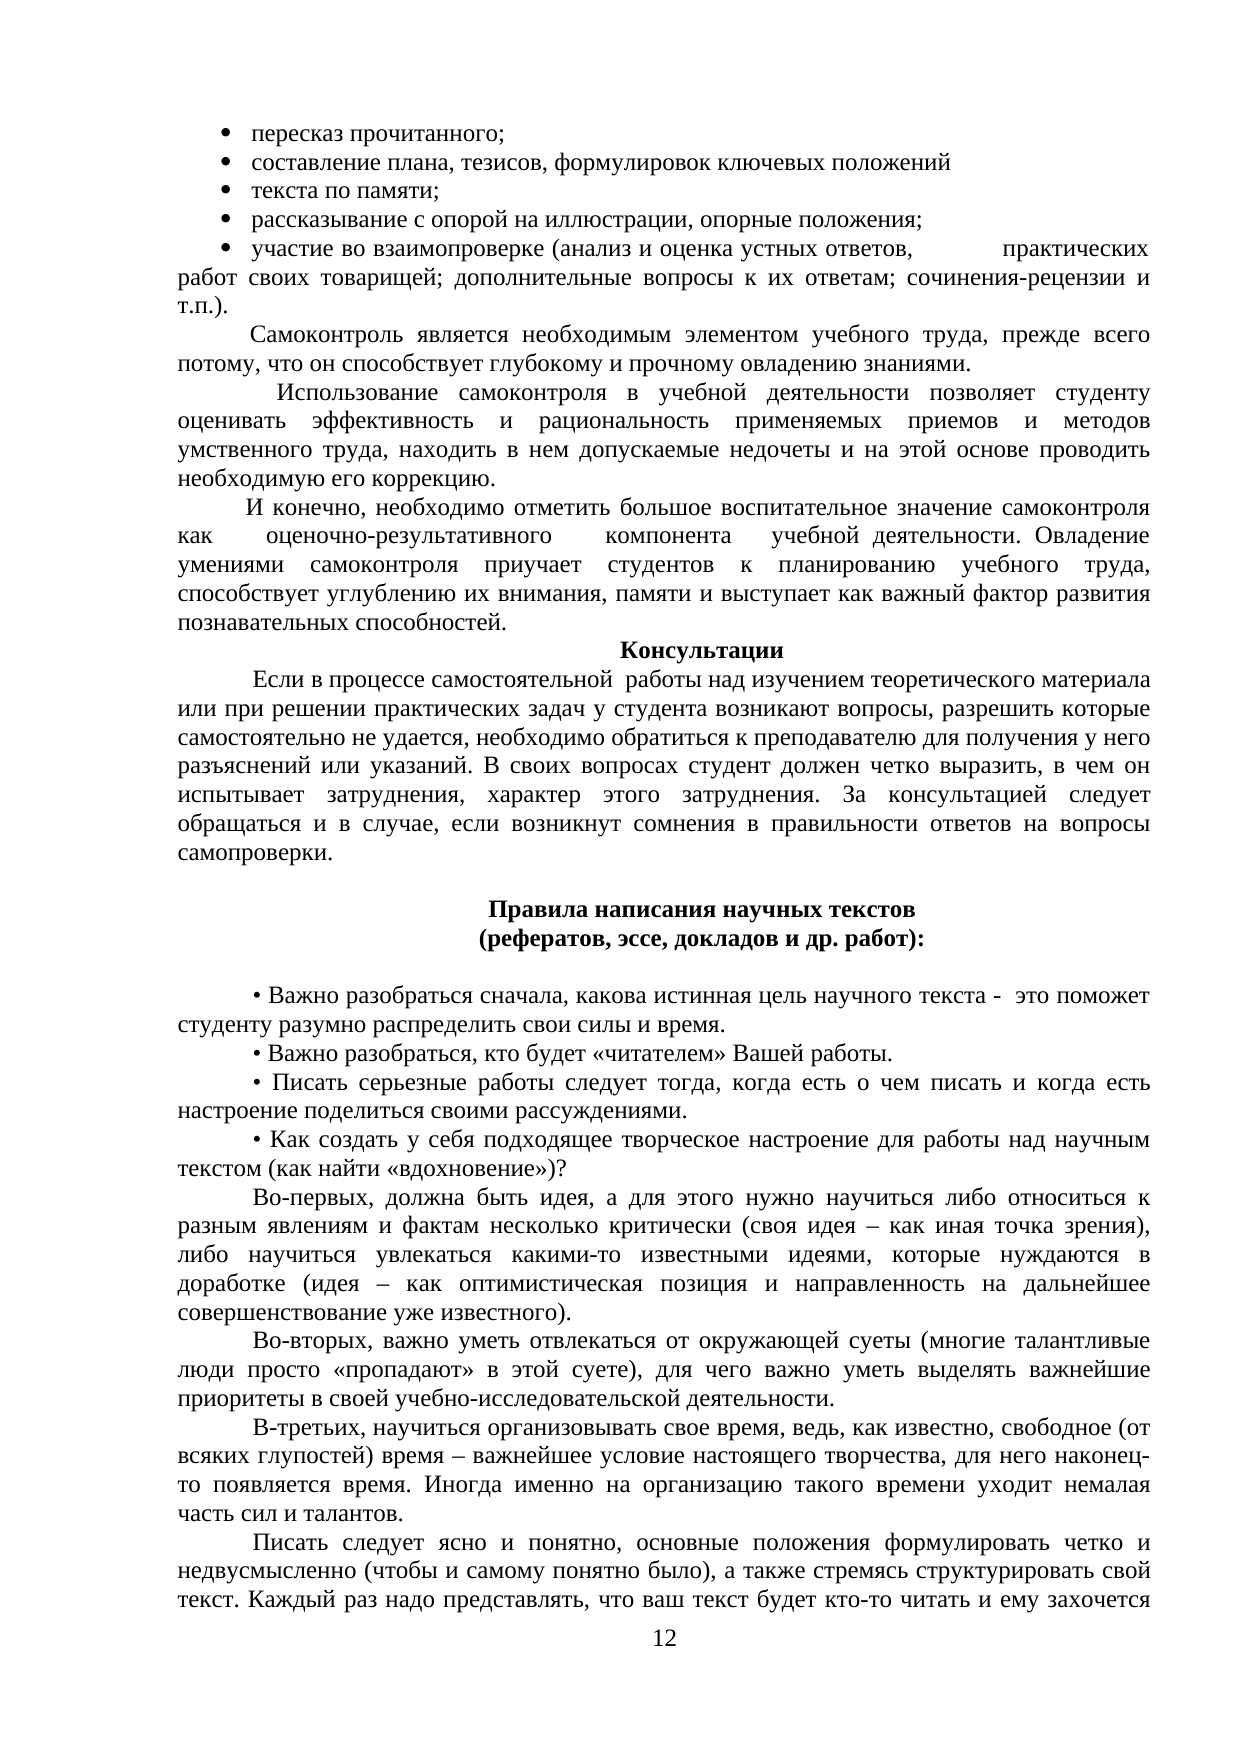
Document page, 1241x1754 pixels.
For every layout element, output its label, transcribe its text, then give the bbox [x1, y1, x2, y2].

text Правила написания научных текстов [177, 894, 1152, 923]
list пересказ прочитанного; [177, 118, 1152, 147]
text • Писать серьезные работы следует тогда, когда есть о чем писать и когда есть настроение поделиться своими рассуждениями. [177, 1067, 1152, 1124]
text • Важно разобраться сначала, какова истинная цель научного текста - это поможет студенту разумно распределить свои силы и время. [177, 981, 1152, 1038]
text Если в процессе самостоятельной работы над изучением теоретического материала или при решении практических задач у студента возникают вопросы, разрешить которые самостоятельно не удается, необходимо обратиться к преподавателю для получения у него разъяснений или указаний. В своих вопросах студент должен четко выразить, в чем он испытывает затруднения, характер этого затруднения. За консультацией следует обращаться и в случае, если возникнут сомнения в правильности ответов на вопросы самопроверки. [177, 664, 1152, 866]
text Во-первых, должна быть идея, а для этого нужно научиться либо относиться к разным явлениям и фактам несколько критически (своя идея – как иная точка зрения), либо научиться увлекаться какими-то известными идеями, которые нуждаются в доработке (идея – как оптимистическая позиция и направленность на дальнейшее совершенствование уже известного). [177, 1182, 1152, 1326]
text Использование самоконтроля в учебной деятельности позволяет студенту оценивать эффективность и рациональность применяемых приемов и методов умственного труда, находить в нем допускаемые недочеты и на этой основе проводить необходимую его коррекцию. [177, 377, 1152, 492]
list рассказывание с опорой на иллюстрации, опорные положения; [177, 204, 1152, 233]
text • Как создать у себя подходящее творческое настроение для работы над научным текстом (как найти «вдохновение»)? [177, 1124, 1152, 1182]
text Самоконтроль является необходимым элементом учебного труда, прежде всего потому, что он способствует глубокому и прочному овладению знаниями. [177, 319, 1152, 377]
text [177, 1527, 1152, 1613]
text Консультации [177, 636, 1152, 664]
text (рефератов, эссе, докладов и др. работ): [177, 923, 1152, 952]
list участие во взаимопроверке (анализ и оценка устных ответов, практических работ своих товарищей; дополнительные вопросы к их ответам; сочинения-рецензии и т.п.). [177, 233, 1152, 319]
text И конечно, необходимо отметить большое воспитательное значение самоконтроля как оценочно-результативного компонента учебной деятельности. Овладение умениями самоконтроля приучает студентов к планированию учебного труда, способствует углублению их внимания, памяти и выступает как важный фактор развития познавательных способностей. [177, 492, 1152, 636]
text • Важно разобраться, кто будет «читателем» Вашей работы. [177, 1038, 1152, 1067]
text В-третьих, научиться организовывать свое время, ведь, как известно, свободное (от всяких глупостей) время – важнейшее условие настоящего творчества, для него наконец-то появляется время. Иногда именно на организацию такого времени уходит немалая часть сил и талантов. [177, 1412, 1152, 1527]
text Во-вторых, важно уметь отвлекаться от окружающей суеты (многие талантливые люди просто «пропадают» в этой суете), для чего важно уметь выделять важнейшие приоритеты в своей учебно-исследовательской деятельности. [177, 1326, 1152, 1412]
list текста по памяти; [177, 176, 1152, 204]
list составление плана, тезисов, формулировок ключевых положений [177, 147, 1152, 176]
